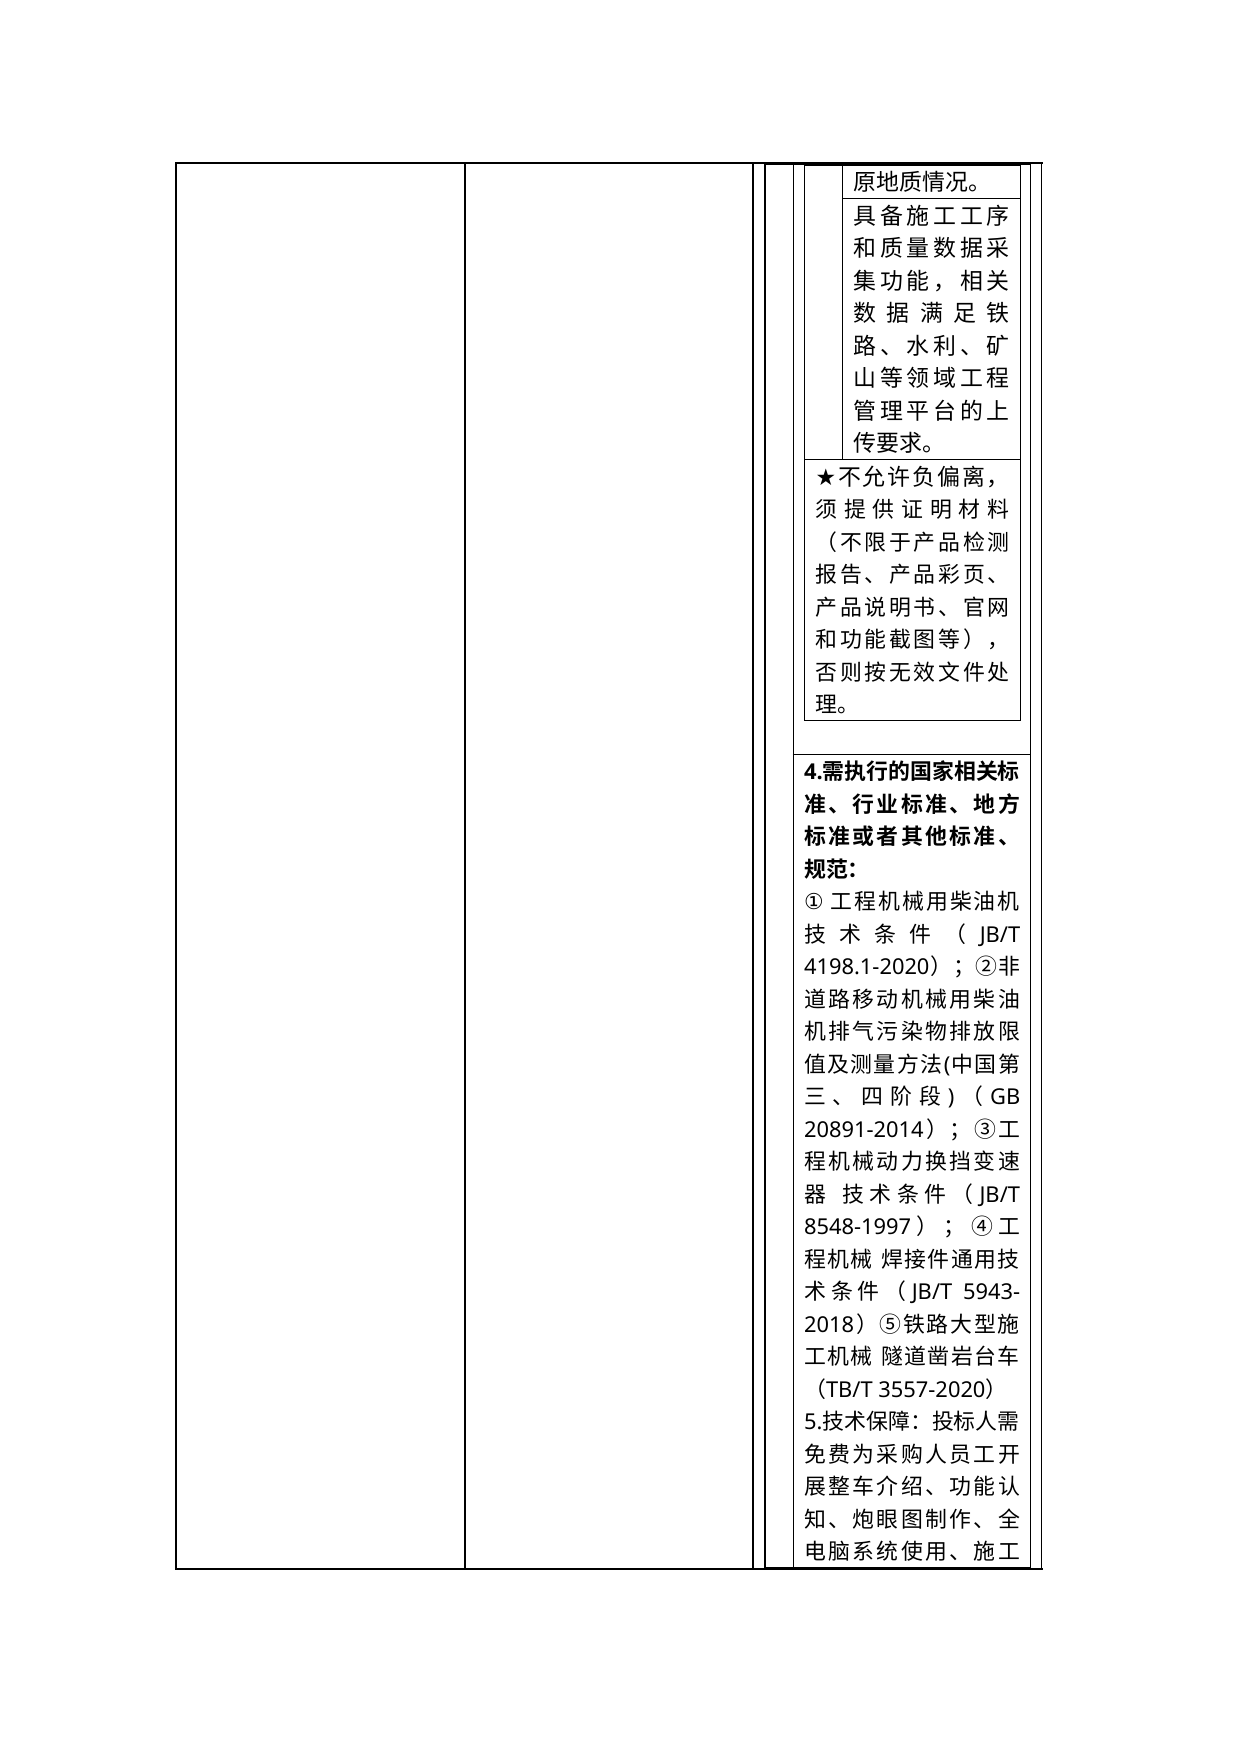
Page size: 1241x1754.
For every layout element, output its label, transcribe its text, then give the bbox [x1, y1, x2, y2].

table_cell [794, 755, 1030, 1567]
table_cell [794, 165, 1030, 754]
table_cell [466, 164, 752, 1568]
table_cell [766, 165, 793, 1567]
table_cell 1 [177, 164, 464, 1568]
table_cell [1031, 164, 1041, 1568]
table_cell [754, 164, 764, 1568]
